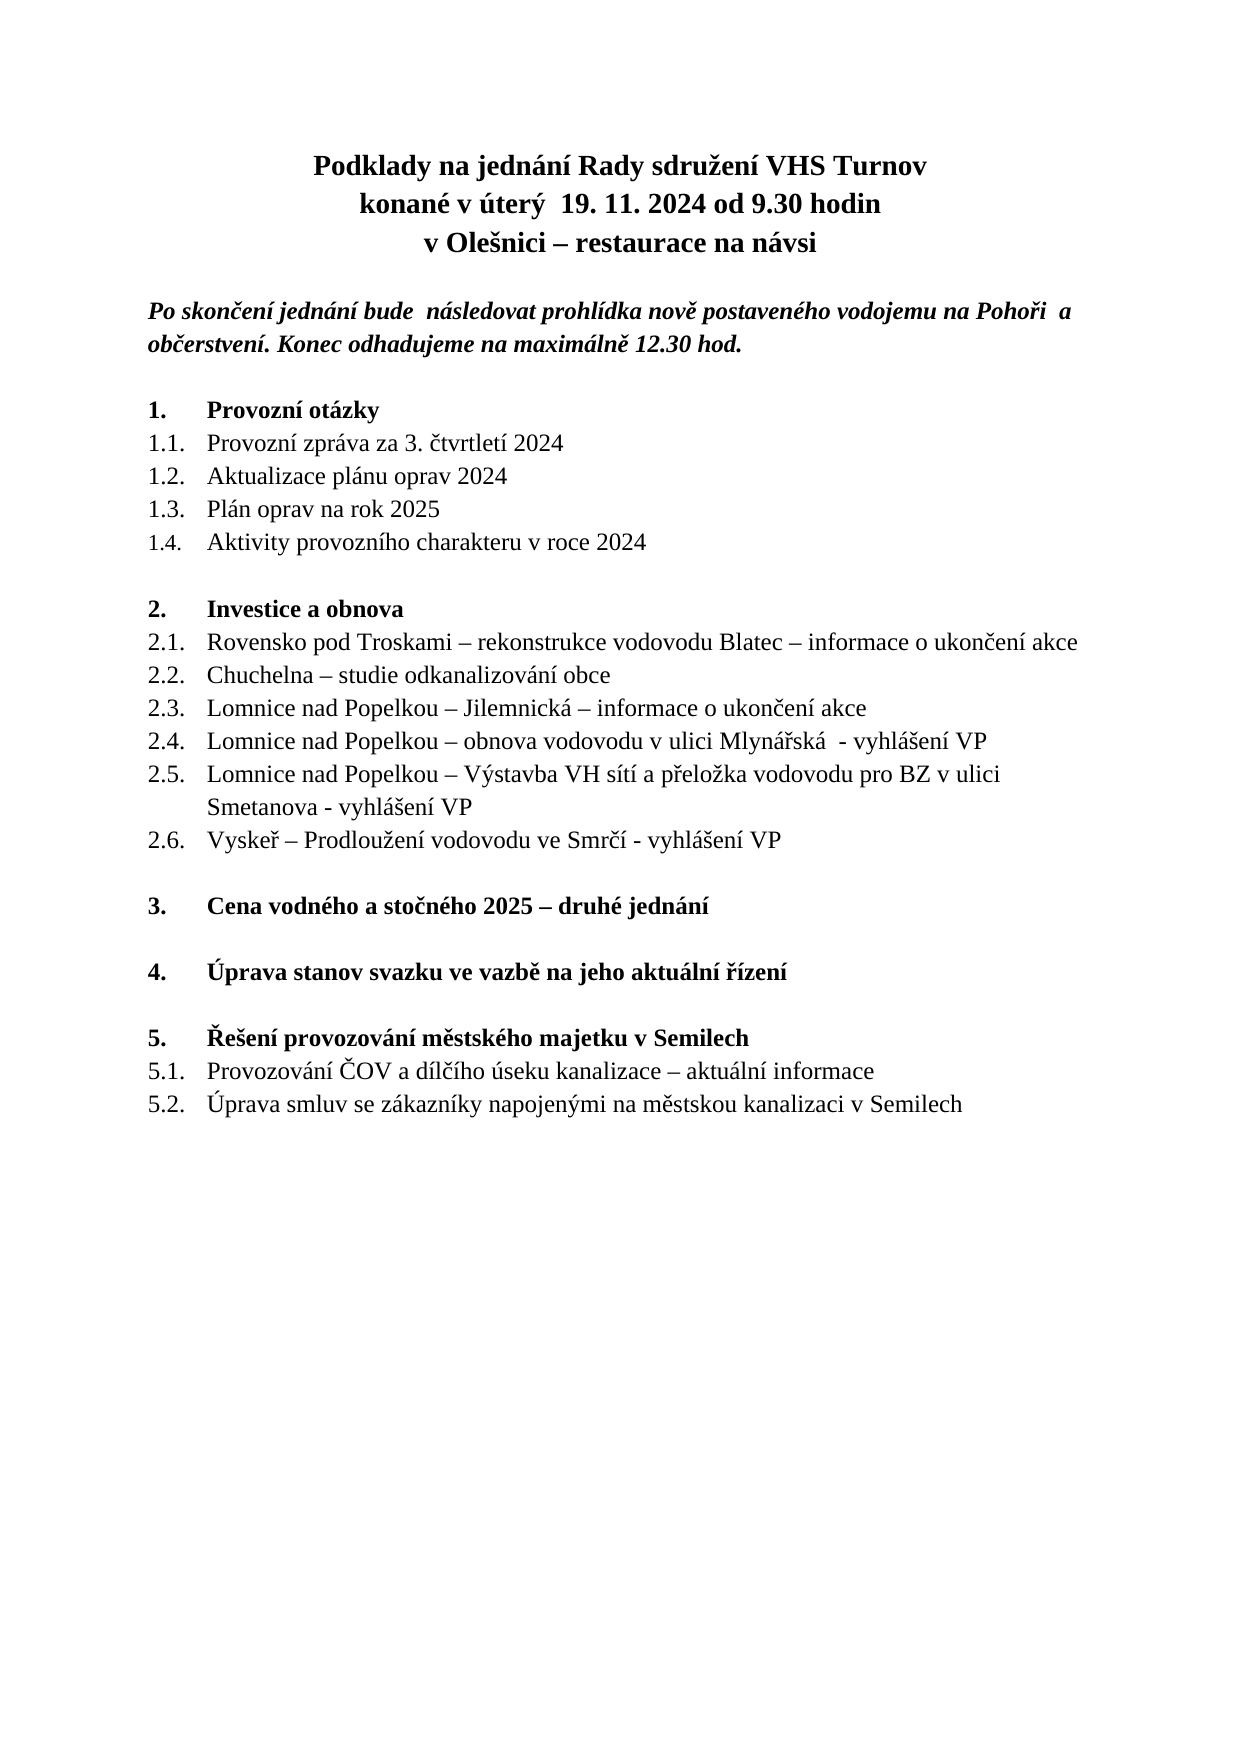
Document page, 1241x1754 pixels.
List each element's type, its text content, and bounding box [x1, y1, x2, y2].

list Plán oprav na rok 2025 [148, 494, 1093, 523]
list Lomnice nad Popelkou – Jilemnická – informace o ukončení akce [148, 693, 1093, 722]
list Lomnice nad Popelkou – obnova vodovodu v ulici Mlynářská - vyhlášení VP [148, 726, 1093, 754]
list Provozování ČOV a dílčího úseku kanalizace – aktuální informace [148, 1056, 1093, 1085]
list Řešení provozování městského majetku v Semilech [148, 1023, 1093, 1052]
list Cena vodného a stočného 2025 – druhé jednání [148, 891, 1093, 920]
list Rovensko pod Troskami – rekonstrukce vodovodu Blatec – informace o ukončení akce [148, 627, 1093, 656]
list Provozní otázky [148, 395, 1093, 424]
list Úprava smluv se zákazníky napojenými na městskou kanalizaci v Semilech [148, 1089, 1093, 1118]
subtitle Podklady na jednání Rady sdružení VHS Turnov [148, 148, 1093, 181]
text Po skončení jednání bude následovat prohlídka nově postaveného vodojemu na Pohoři a občerstvení. Konec odhadujeme na maximálně 12.30 hod. [148, 296, 1093, 358]
list Aktivity provozního charakteru v roce 2024 [148, 527, 1093, 556]
text konané v úterý 19. 11. 2024 od 9.30 hodin [148, 186, 1093, 220]
list Provozní zpráva za 3. čtvrtletí 2024 [148, 428, 1093, 457]
list Lomnice nad Popelkou – Výstavba VH sítí a přeložka vodovodu pro BZ v ulici Smetanova - vyhlášení VP [148, 759, 1093, 821]
list Vyskeř – Prodloužení vodovodu ve Smrčí - vyhlášení VP [148, 825, 1093, 854]
list Chuchelna – studie odkanalizování obce [148, 660, 1093, 688]
text v Olešnici – restaurace na návsi [148, 225, 1093, 258]
list Úprava stanov svazku ve vazbě na jeho aktuální řízení [148, 957, 1093, 986]
list Aktualizace plánu oprav 2024 [148, 461, 1093, 490]
list Investice a obnova [148, 594, 1093, 622]
